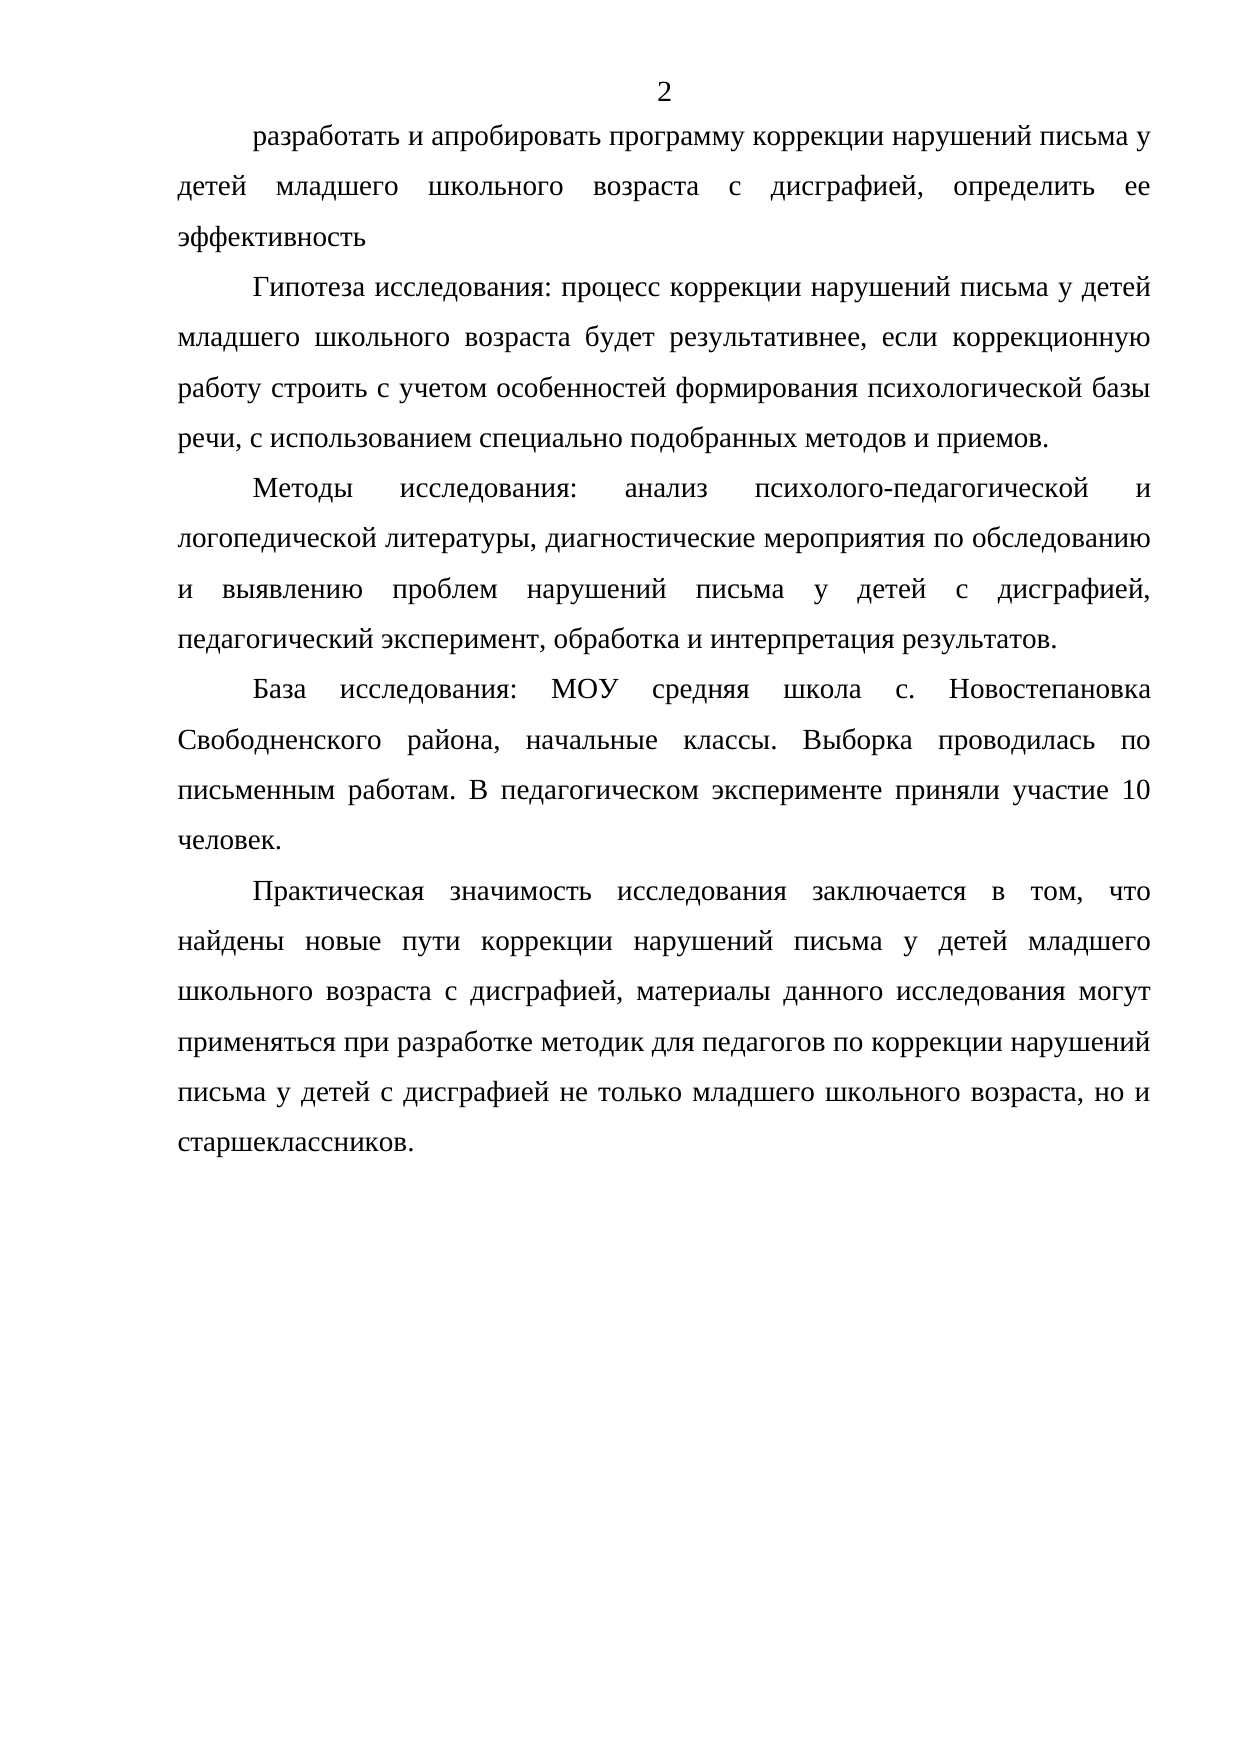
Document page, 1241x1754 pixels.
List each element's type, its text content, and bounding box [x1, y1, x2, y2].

text База исследования: МОУ средняя школа с. Новостепановка Свободненского района, начальные классы. Выборка проводилась по письменным работам. В педагогическом эксперименте приняли участие 10 человек. [177, 672, 1152, 856]
text Методы исследования: анализ психолого-педагогической и логопедической литературы, диагностические мероприятия по обследованию и выявлению проблем нарушений письма у детей с дисграфией, педагогический эксперимент, обработка и интерпретация результатов. [177, 470, 1152, 655]
text Практическая значимость исследования заключается в том, что найдены новые пути коррекции нарушений письма у детей младшего школьного возраста с дисграфией, материалы данного исследования могут применяться при разработке методик для педагогов по коррекции нарушений письма у детей с дисграфией не только младшего школьного возраста, но и старшеклассников. [177, 873, 1152, 1158]
text разработать и апробировать программу коррекции нарушений письма у детей младшего школьного возраста с дисграфией, определить ее эффективность [177, 118, 1152, 252]
text Гипотеза исследования: процесс коррекции нарушений письма у детей младшего школьного возраста будет результативнее, если коррекционную работу строить с учетом особенностей формирования психологической базы речи, с использованием специально подобранных методов и приемов. [177, 269, 1152, 453]
